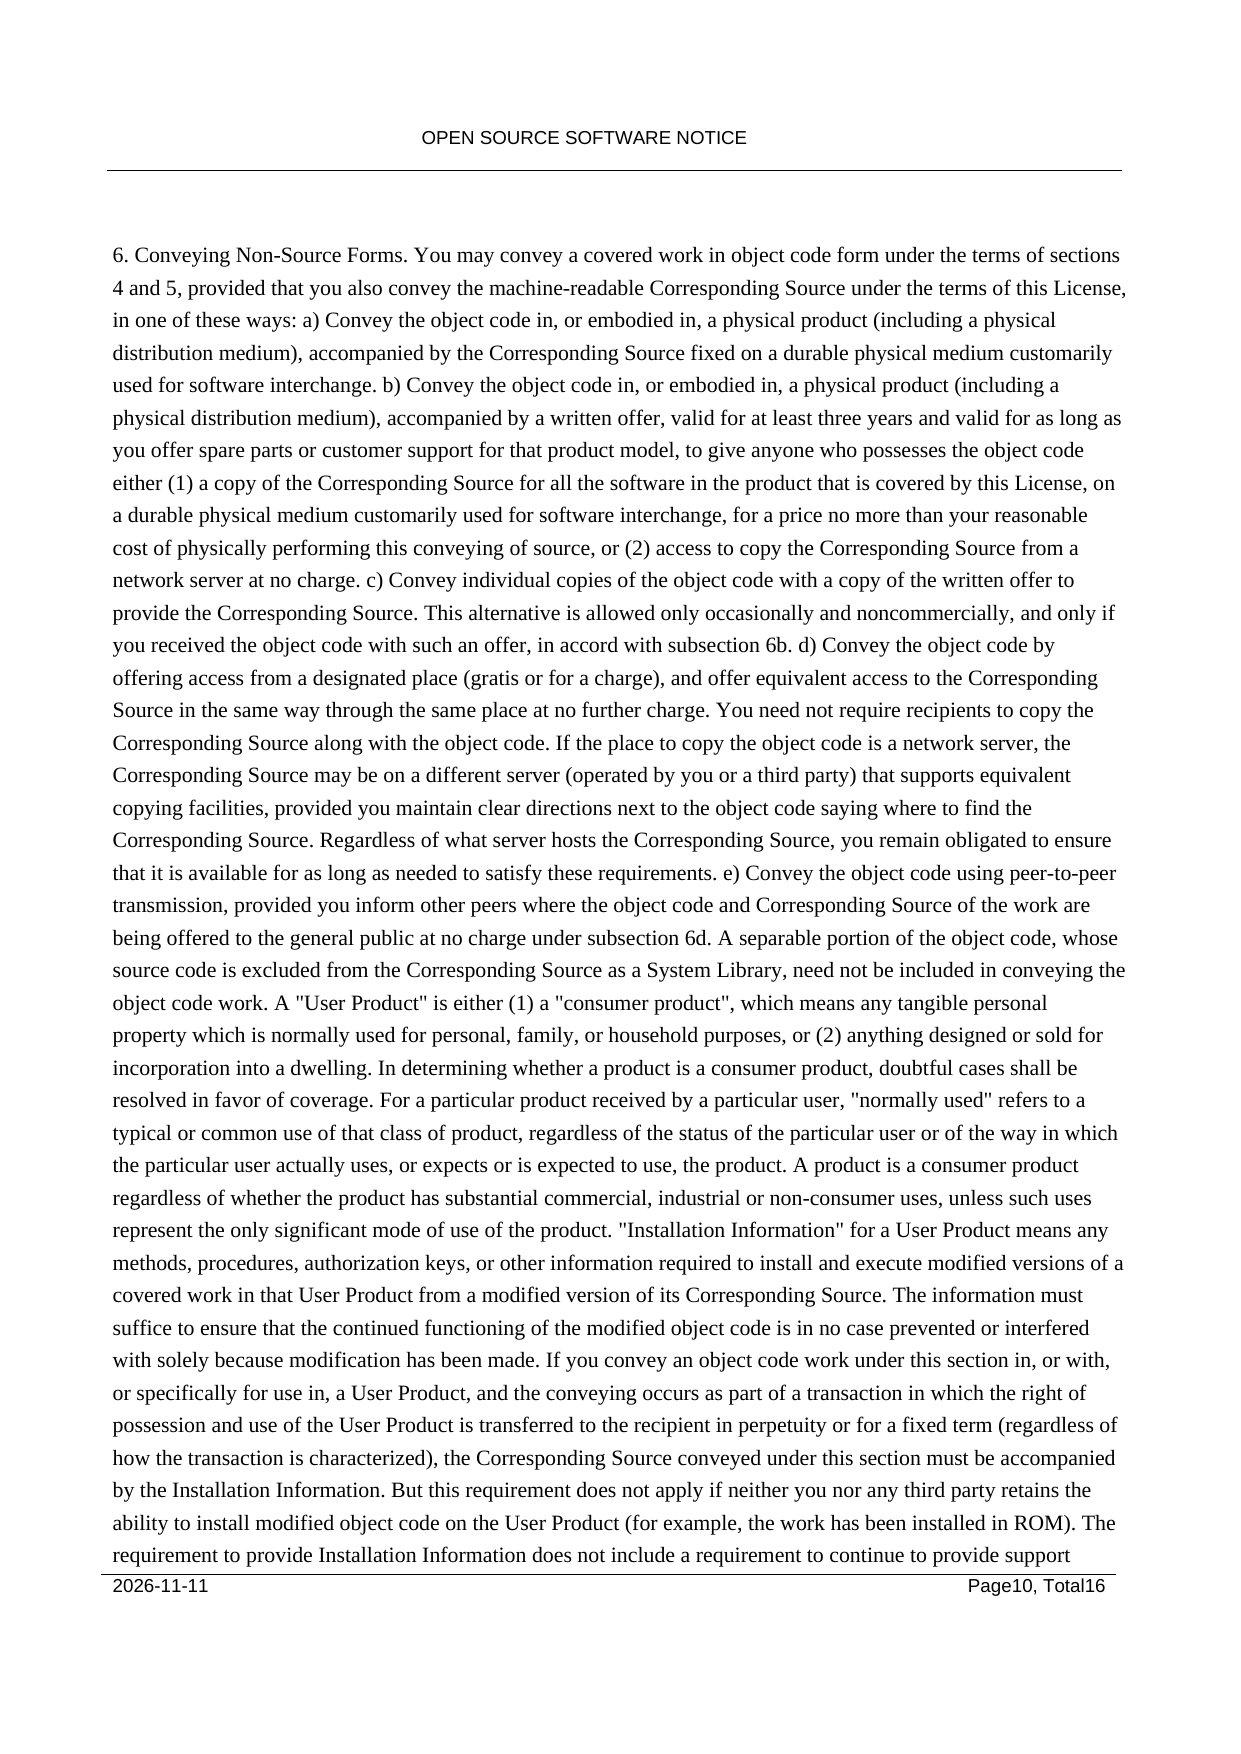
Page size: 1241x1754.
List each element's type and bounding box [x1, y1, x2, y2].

text [112, 206, 1128, 1571]
